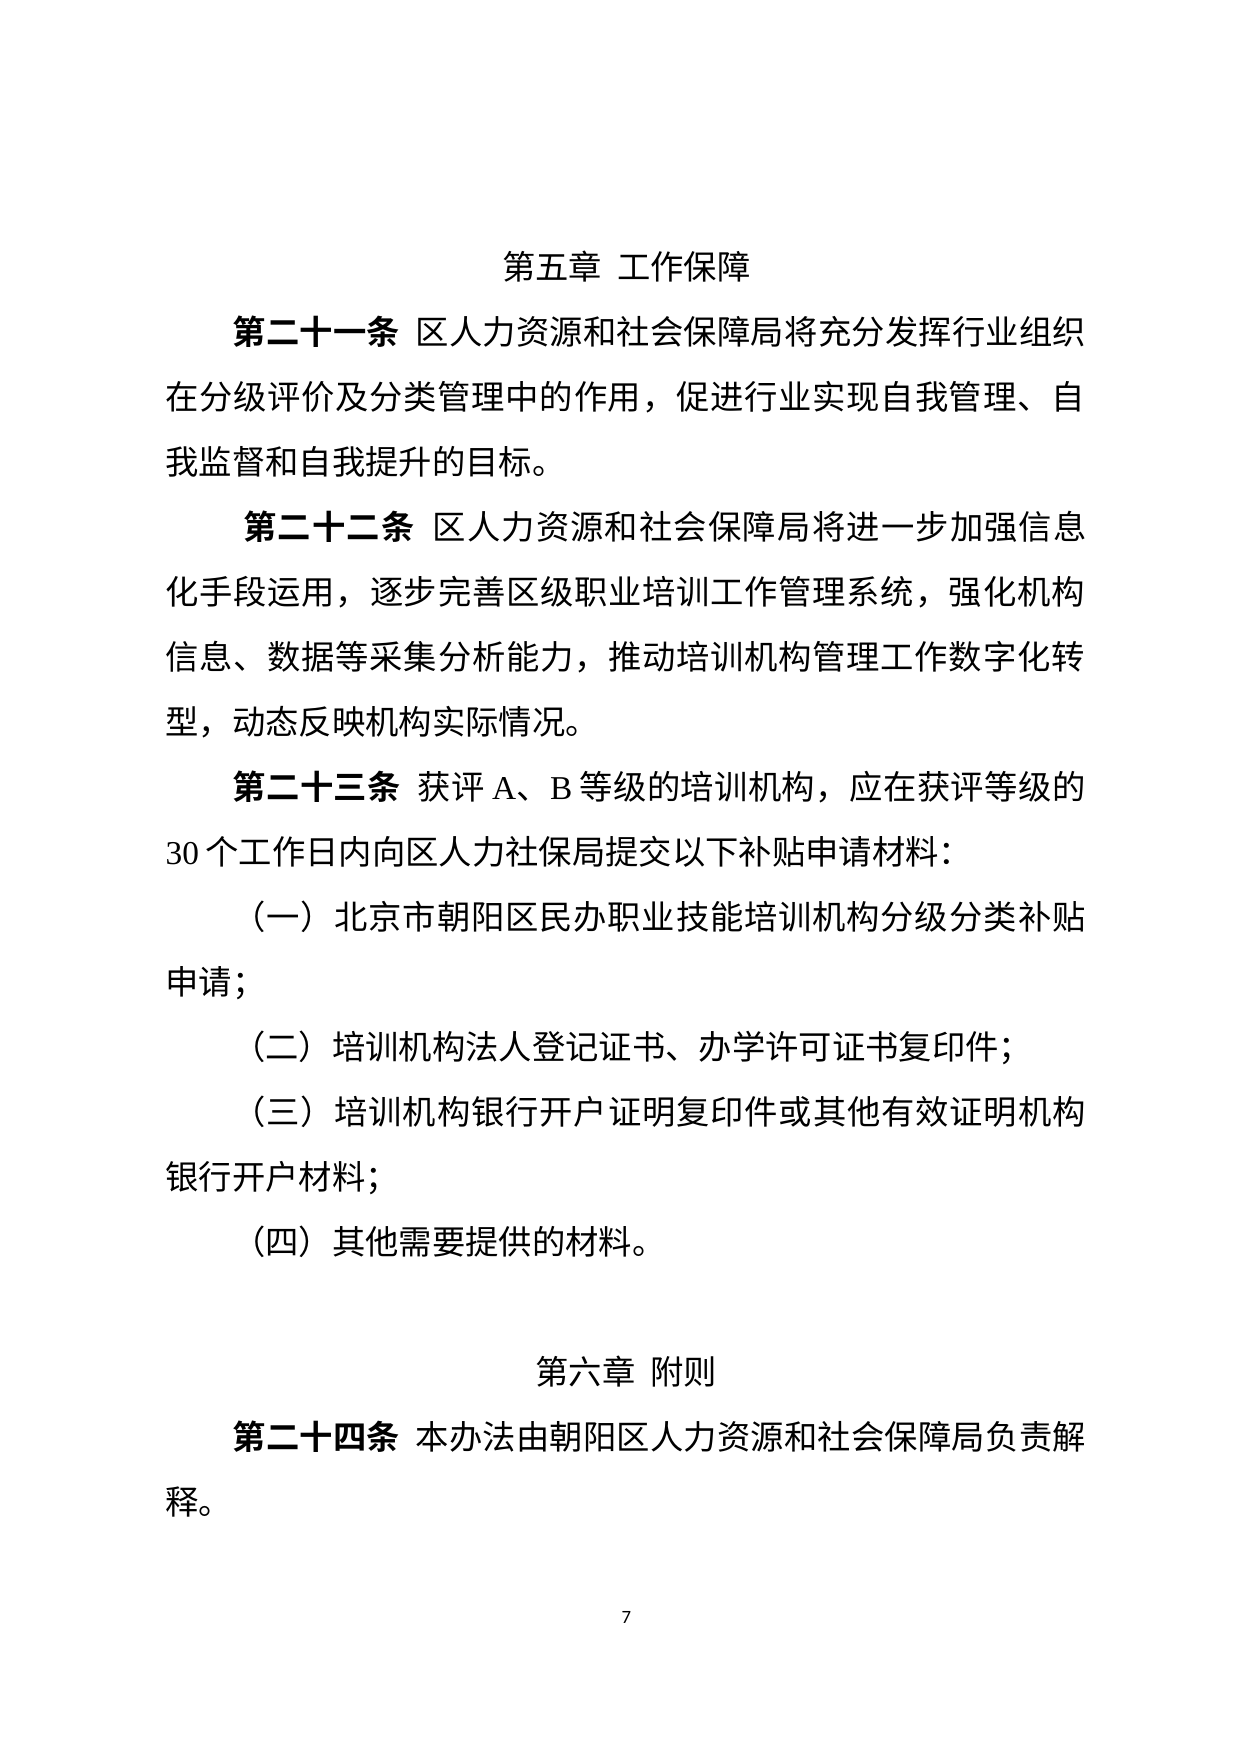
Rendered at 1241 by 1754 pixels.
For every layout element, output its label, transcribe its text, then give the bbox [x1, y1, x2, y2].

text 第二十一条 区人力资源和社会保障局将充分发挥行业组织在分级评价及分类管理中的作用，促进行业实现自我管理、自我监督和自我提升的目标。 [165, 298, 1087, 493]
text （四）其他需要提供的材料。 [165, 1208, 1087, 1273]
text （一）北京市朝阳区民办职业技能培训机构分级分类补贴申请； [165, 883, 1087, 1013]
text 第二十三条 获评A、B等级的培训机构，应在获评等级的30个工作日内向区人力社保局提交以下补贴申请材料： [165, 753, 1087, 883]
text 第五章 工作保障 [165, 233, 1087, 298]
text （二）培训机构法人登记证书、办学许可证书复印件； [165, 1013, 1087, 1078]
text 第二十二条 区人力资源和社会保障局将进一步加强信息化手段运用，逐步完善区级职业培训工作管理系统，强化机构信息、数据等采集分析能力，推动培训机构管理工作数字化转型，动态反映机构实际情况。 [165, 493, 1087, 753]
text 第六章 附则 [165, 1338, 1087, 1403]
text 第二十四条 本办法由朝阳区人力资源和社会保障局负责解释。 [165, 1403, 1087, 1533]
text （三）培训机构银行开户证明复印件或其他有效证明机构银行开户材料； [165, 1078, 1087, 1208]
